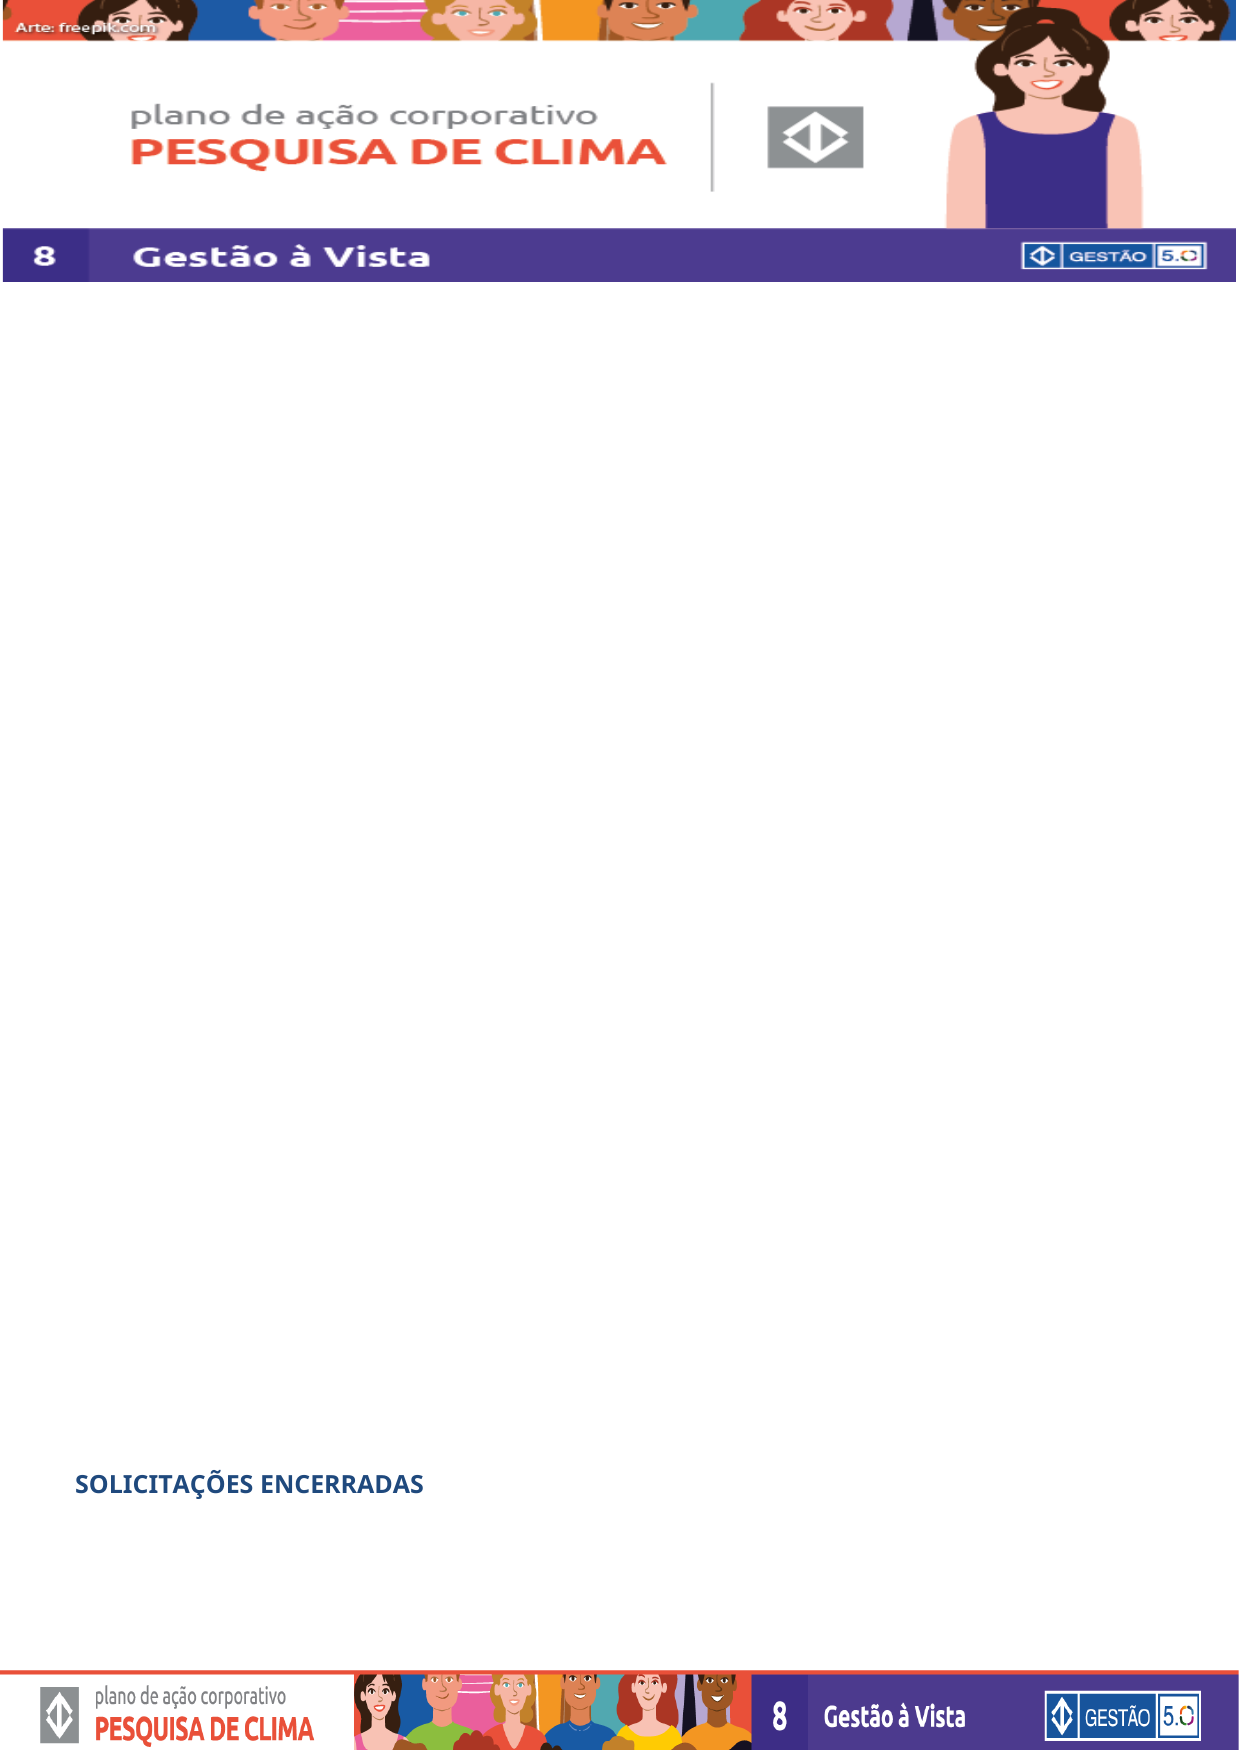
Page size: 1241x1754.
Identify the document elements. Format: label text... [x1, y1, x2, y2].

picture [1, 0, 1236, 282]
picture [0, 1670, 1239, 1750]
text SOLICITAÇÕES ENCERRADAS [75, 1466, 1165, 1501]
